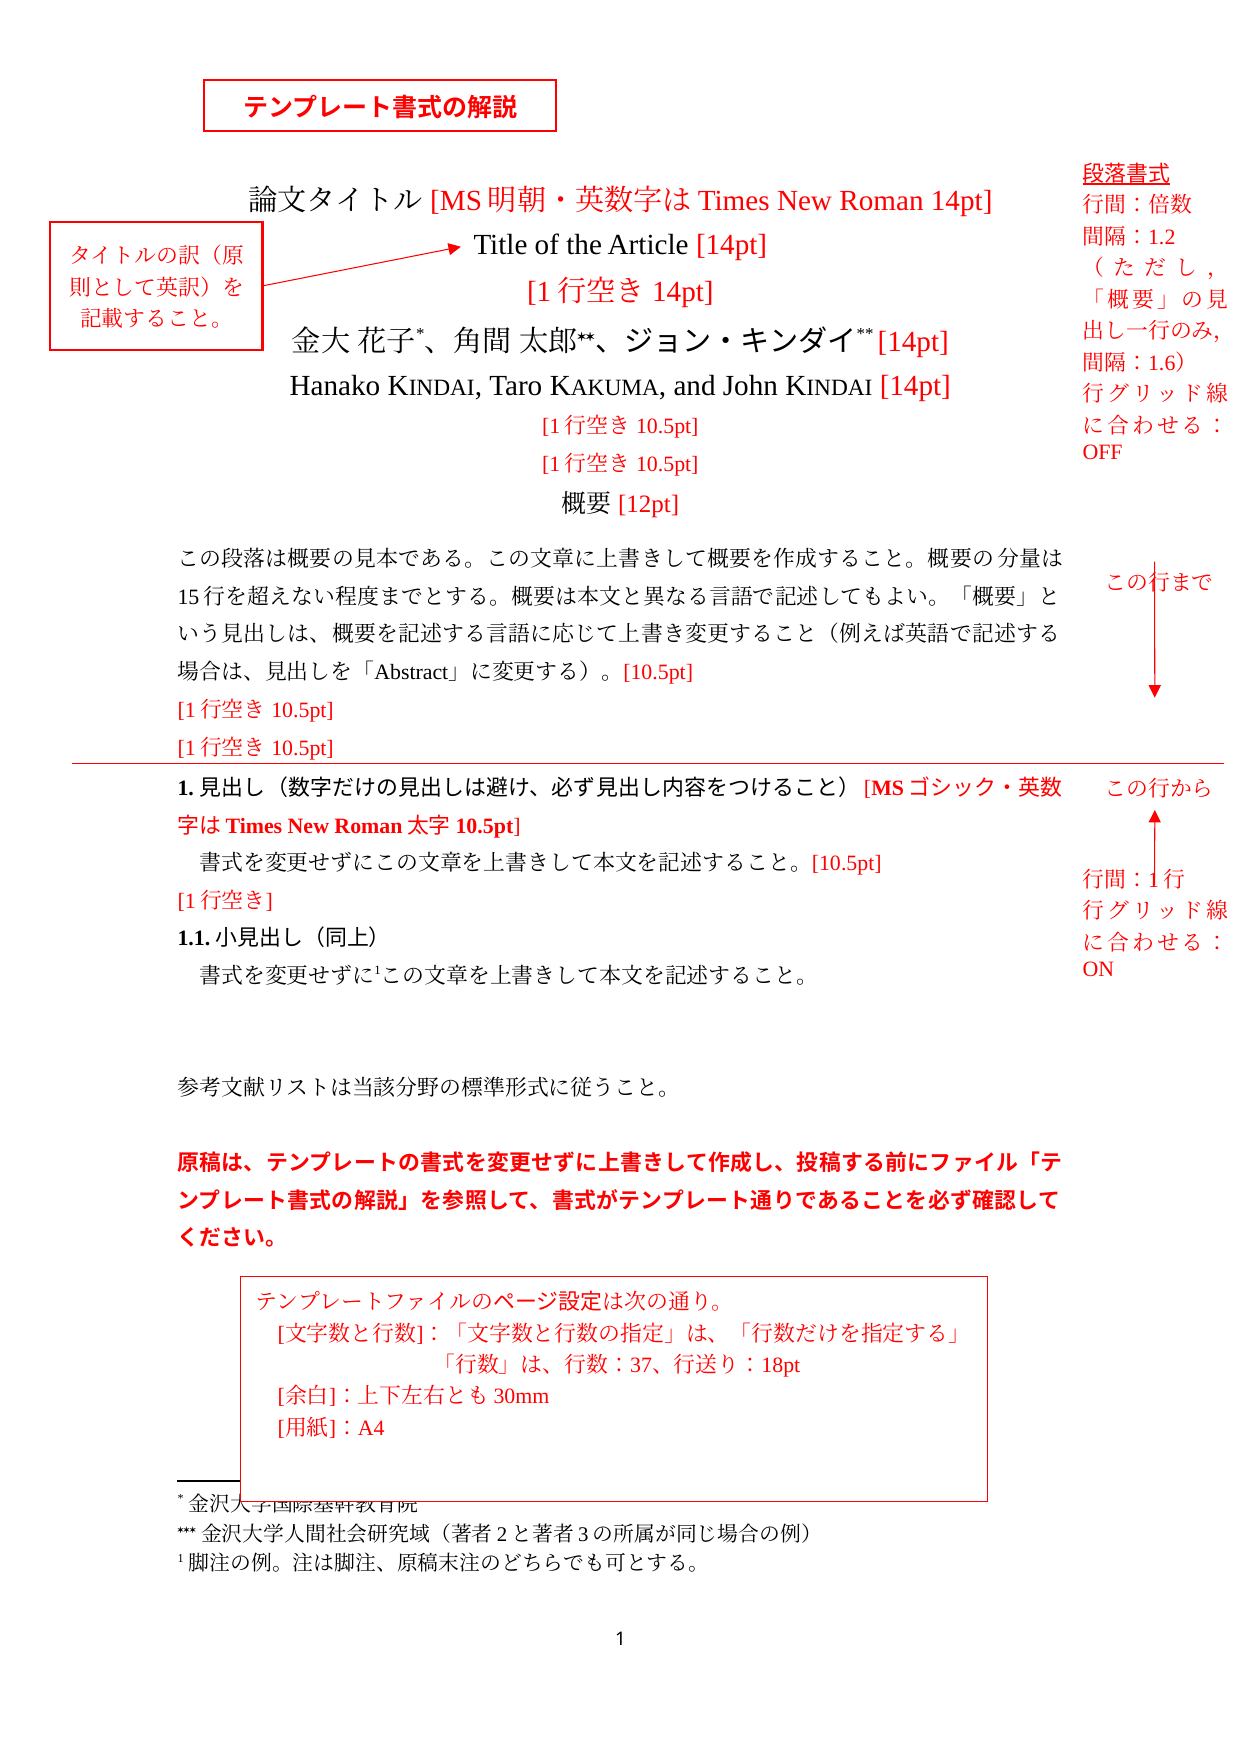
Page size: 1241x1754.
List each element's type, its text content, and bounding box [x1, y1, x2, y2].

text Hanako Kindai, Taro Kakuma, and John Kindai [14pt] [177, 368, 1063, 402]
text 概要 [12pt] [177, 484, 1063, 519]
text この段落は概要の見本である。この文章に上書きして概要を作成すること。概要の分量は15行を超えない程度までとする。概要は本文と異なる言語で記述してもよい。「概要」という見出しは、概要を記述する言語に応じて上書き変更すること（例えば英語で記述する場合は、見出しを「Abstract」に変更する）。[10.5pt] [177, 541, 1063, 686]
text [1行空き 10.5pt] [177, 692, 1063, 723]
text 金大 花子*、角間 太郎、ジョン・キンダイ** [14pt] [177, 318, 1063, 360]
text Title of the Article [14pt] [264, 227, 1063, 261]
text 参考文献リストは当該分野の標準形式に従うこと。 [177, 1067, 1063, 1105]
text [1行空き 10.5pt] [177, 446, 1063, 477]
text [1行空き 10.5pt] [177, 730, 1063, 761]
text 書式を変更せずにこの文章を上書きして本文を記述すること。[10.5pt] [177, 842, 1063, 880]
text [1行空き 14pt] [264, 268, 1063, 309]
text 1.1. 小見出し（同上） [177, 917, 1063, 955]
text 原稿は、テンプレートの書式を変更せずに上書きして作成し、投稿する前にファイル「テンプレート書式の解説」を参照して、書式がテンプレート通りであることを必ず確認してください。 [177, 1142, 1063, 1255]
text [1行空き] [177, 880, 1063, 917]
text 書式を変更せずにこの文章を上書きして本文を記述すること。 [177, 955, 1063, 992]
text 1. 見出し（数字だけの見出しは避け、必ず見出し内容をつけること）[MSゴシック・英数字はTimes New Roman太字 10.5pt] [177, 767, 1063, 842]
text 論文タイトル [MS明朝・英数字はTimes New Roman 14pt] [177, 177, 1063, 219]
text [1行空き 10.5pt] [177, 408, 1063, 440]
